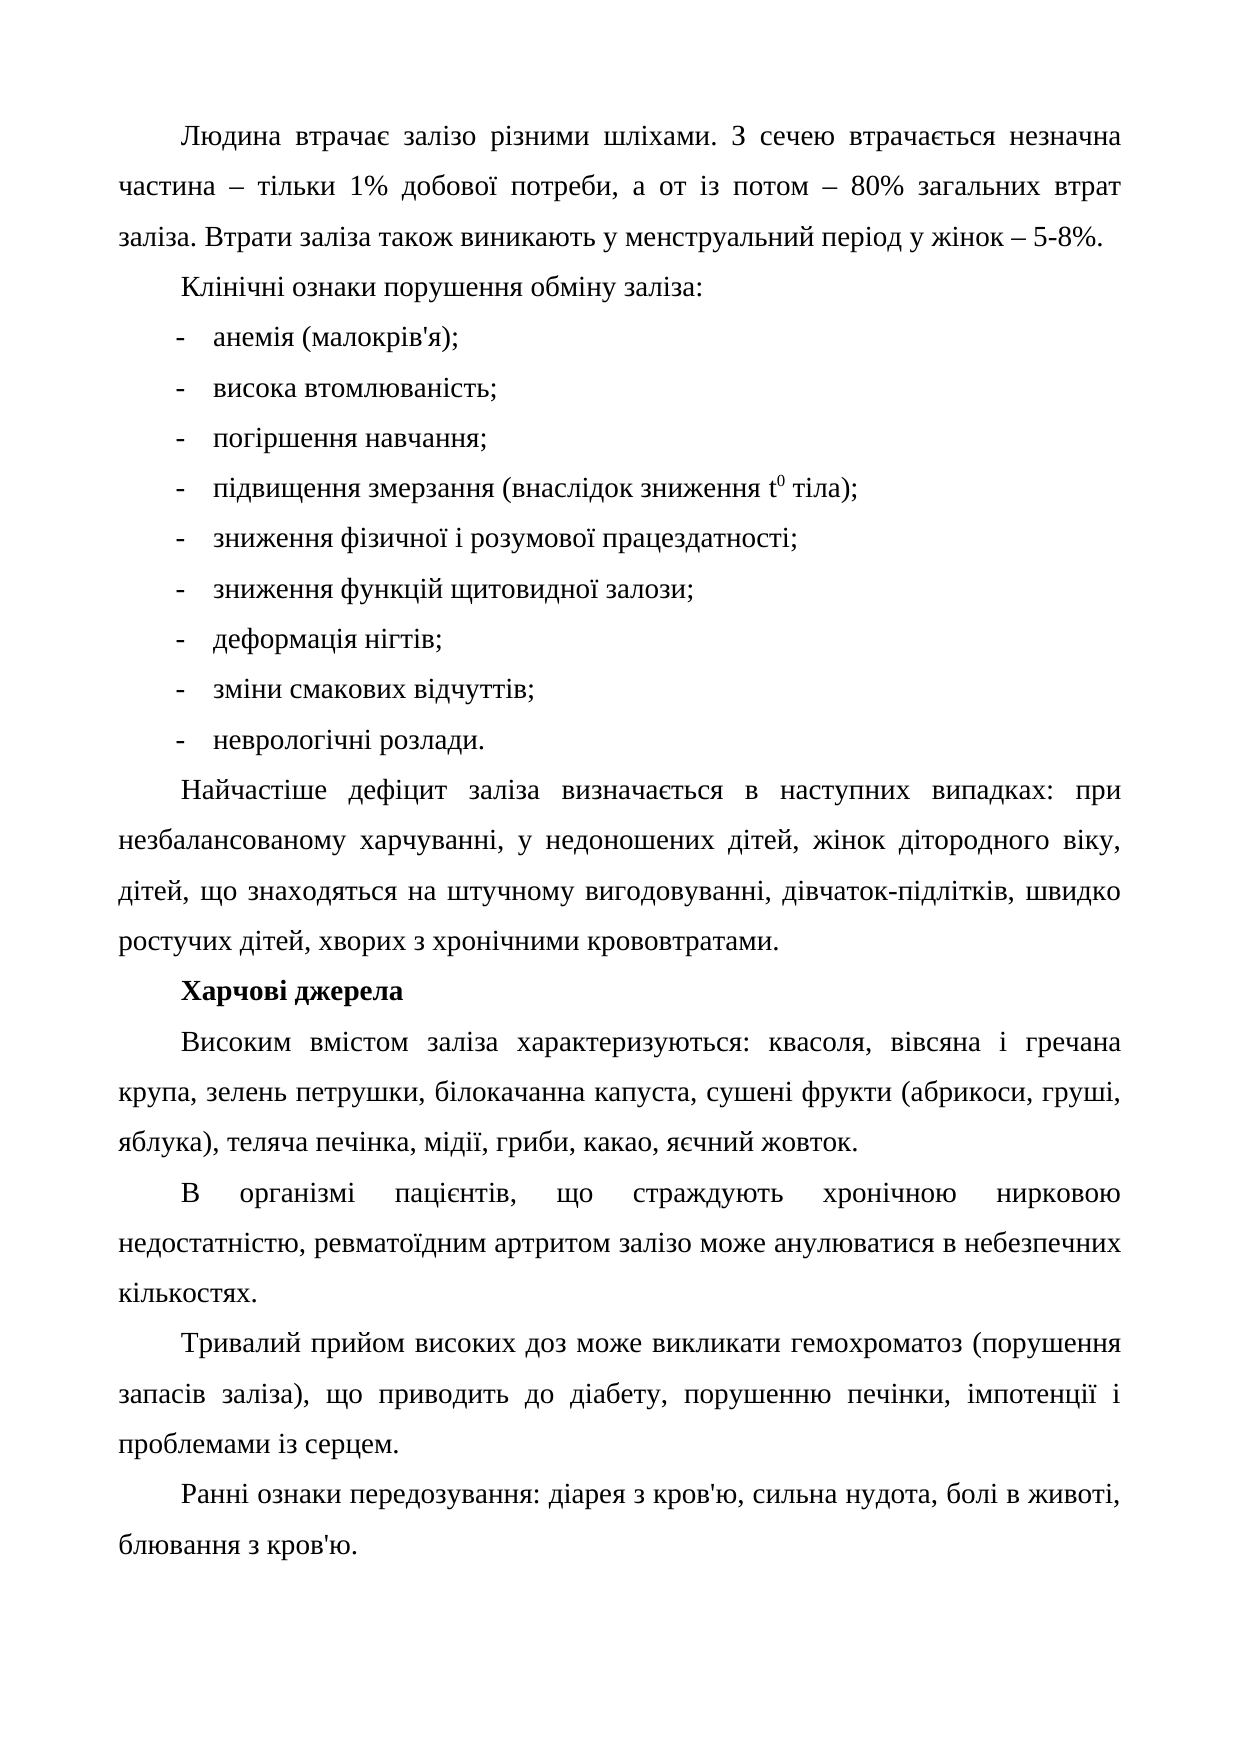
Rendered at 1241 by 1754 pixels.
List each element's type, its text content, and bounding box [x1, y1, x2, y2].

list підвищення змерзання (внаслідок зниження t0 тіла); [175, 470, 1122, 504]
text Високим вмістом заліза характеризуються: квасоля, вівсяна і гречана крупа, зелень петрушки, білокачанна капуста, сушені фрукти (абрикоси, груші, яблука), теляча печінка, мідії, гриби, какао, яєчний жовток. [118, 1024, 1122, 1158]
list зниження фізичної і розумової працездатності; [175, 521, 1122, 554]
text В організмі пацієнтів, що страждують хронічною нирковою недостатністю, ревматоїдним артритом залізо може анулюватися в небезпечних кількостях. [118, 1175, 1122, 1309]
text Клінічні ознаки порушення обміну заліза: [118, 269, 1122, 303]
list зниження функцій щитовидної залози; [175, 571, 1122, 604]
list анемія (малокрів'я); [175, 319, 1122, 353]
text Харчові джерела [118, 973, 1122, 1007]
text Людина втрачає залізо різними шліхами. З сечею втрачається незначна частина – тільки 1% добової потреби, а от із потом – 80% загальних втрат заліза. Втрати заліза також виникають у менструальний період у жінок – 5-8%. [118, 118, 1122, 252]
text Ранні ознаки передозування: діарея з кров'ю, сильна нудота, болі в животі, блювання з кров'ю. [118, 1477, 1122, 1560]
list зміни смакових відчуттів; [175, 672, 1122, 705]
list неврологічні розлади. [175, 722, 1122, 755]
text Тривалий прийом високих доз може викликати гемохроматоз (порушення запасів заліза), що приводить до діабету, порушенню печінки, імпотенції і проблемами із серцем. [118, 1326, 1122, 1460]
list погіршення навчання; [175, 420, 1122, 453]
list висока втомлюваність; [175, 370, 1122, 403]
list деформація нігтів; [175, 621, 1122, 655]
text Найчастіше дефіцит заліза визначається в наступних випадках: при незбалансованому харчуванні, у недоношених дітей, жінок дітородного віку, дітей, що знаходяться на штучному вигодовуванні, дівчаток-підлітків, швидко ростучих дітей, хворих з хронічними крововтратами. [118, 772, 1122, 957]
